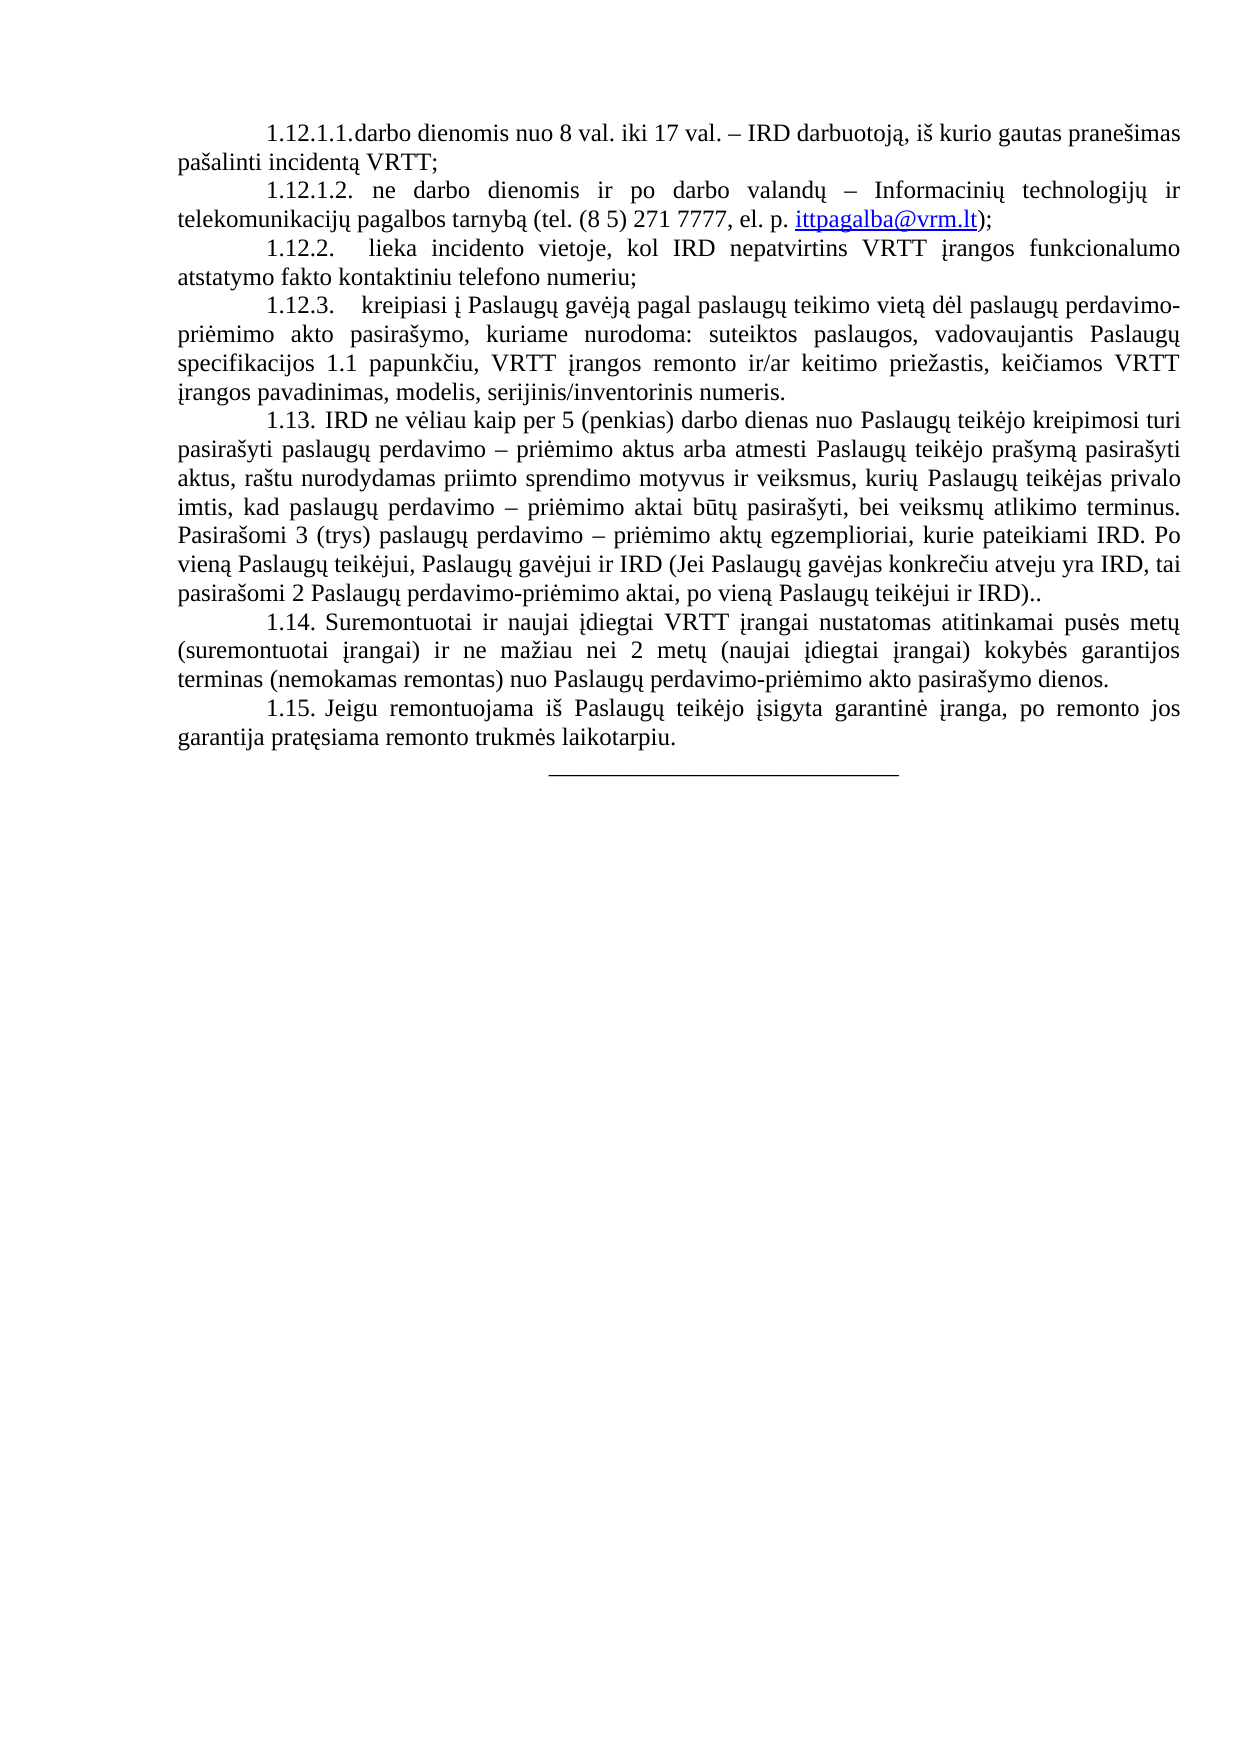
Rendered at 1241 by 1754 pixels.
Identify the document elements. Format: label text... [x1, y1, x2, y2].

list Suremontuotai ir naujai įdiegtai VRTT įrangai nustatomas atitinkamai pusės metų (suremontuotai įrangai) ir ne mažiau nei 2 metų (naujai įdiegtai įrangai) kokybės garantijos terminas (nemokamas remontas) nuo Paslaugų perdavimo-priėmimo akto pasirašymo dienos. [177, 607, 1181, 693]
text ____________________________ [266, 751, 1181, 779]
list Jeigu remontuojama iš Paslaugų teikėjo įsigyta garantinė įranga, po remonto jos garantija pratęsiama remonto trukmės laikotarpiu. [177, 693, 1181, 751]
list darbo dienomis nuo 8 val. iki 17 val. – IRD darbuotoją, iš kurio gautas pranešimas pašalinti incidentą VRTT; [177, 118, 1181, 176]
list IRD ne vėliau kaip per 5 (penkias) darbo dienas nuo Paslaugų teikėjo kreipimosi turi pasirašyti paslaugų perdavimo – priėmimo aktus arba atmesti Paslaugų teikėjo prašymą pasirašyti aktus, raštu nurodydamas priimto sprendimo motyvus ir veiksmus, kurių Paslaugų teikėjas privalo imtis, kad paslaugų perdavimo – priėmimo aktai būtų pasirašyti, bei veiksmų atlikimo terminus. Pasirašomi 3 (trys) paslaugų perdavimo – priėmimo aktų egzemplioriai, kurie pateikiami IRD. Po vieną Paslaugų teikėjui, Paslaugų gavėjui ir IRD (Jei Paslaugų gavėjas konkrečiu atveju yra IRD, tai pasirašomi 2 Paslaugų perdavimo-priėmimo aktai, po vieną Paslaugų teikėjui ir IRD).. [177, 406, 1181, 607]
list ne darbo dienomis ir po darbo valandų – Informacinių technologijų ir telekomunikacijų pagalbos tarnybą (tel. (8 5) 271 7777, el. p. ittpagalba@vrm.lt); [177, 176, 1181, 233]
list kreipiasi į Paslaugų gavėją pagal paslaugų teikimo vietą dėl paslaugų perdavimo- priėmimo akto pasirašymo, kuriame nurodoma: suteiktos paslaugos, vadovaujantis Paslaugų specifikacijos 1.1 papunkčiu, VRTT įrangos remonto ir/ar keitimo priežastis, keičiamos VRTT įrangos pavadinimas, modelis, serijinis/inventorinis numeris. [177, 291, 1181, 406]
list lieka incidento vietoje, kol IRD nepatvirtins VRTT įrangos funkcionalumo atstatymo fakto kontaktiniu telefono numeriu; [177, 233, 1181, 291]
